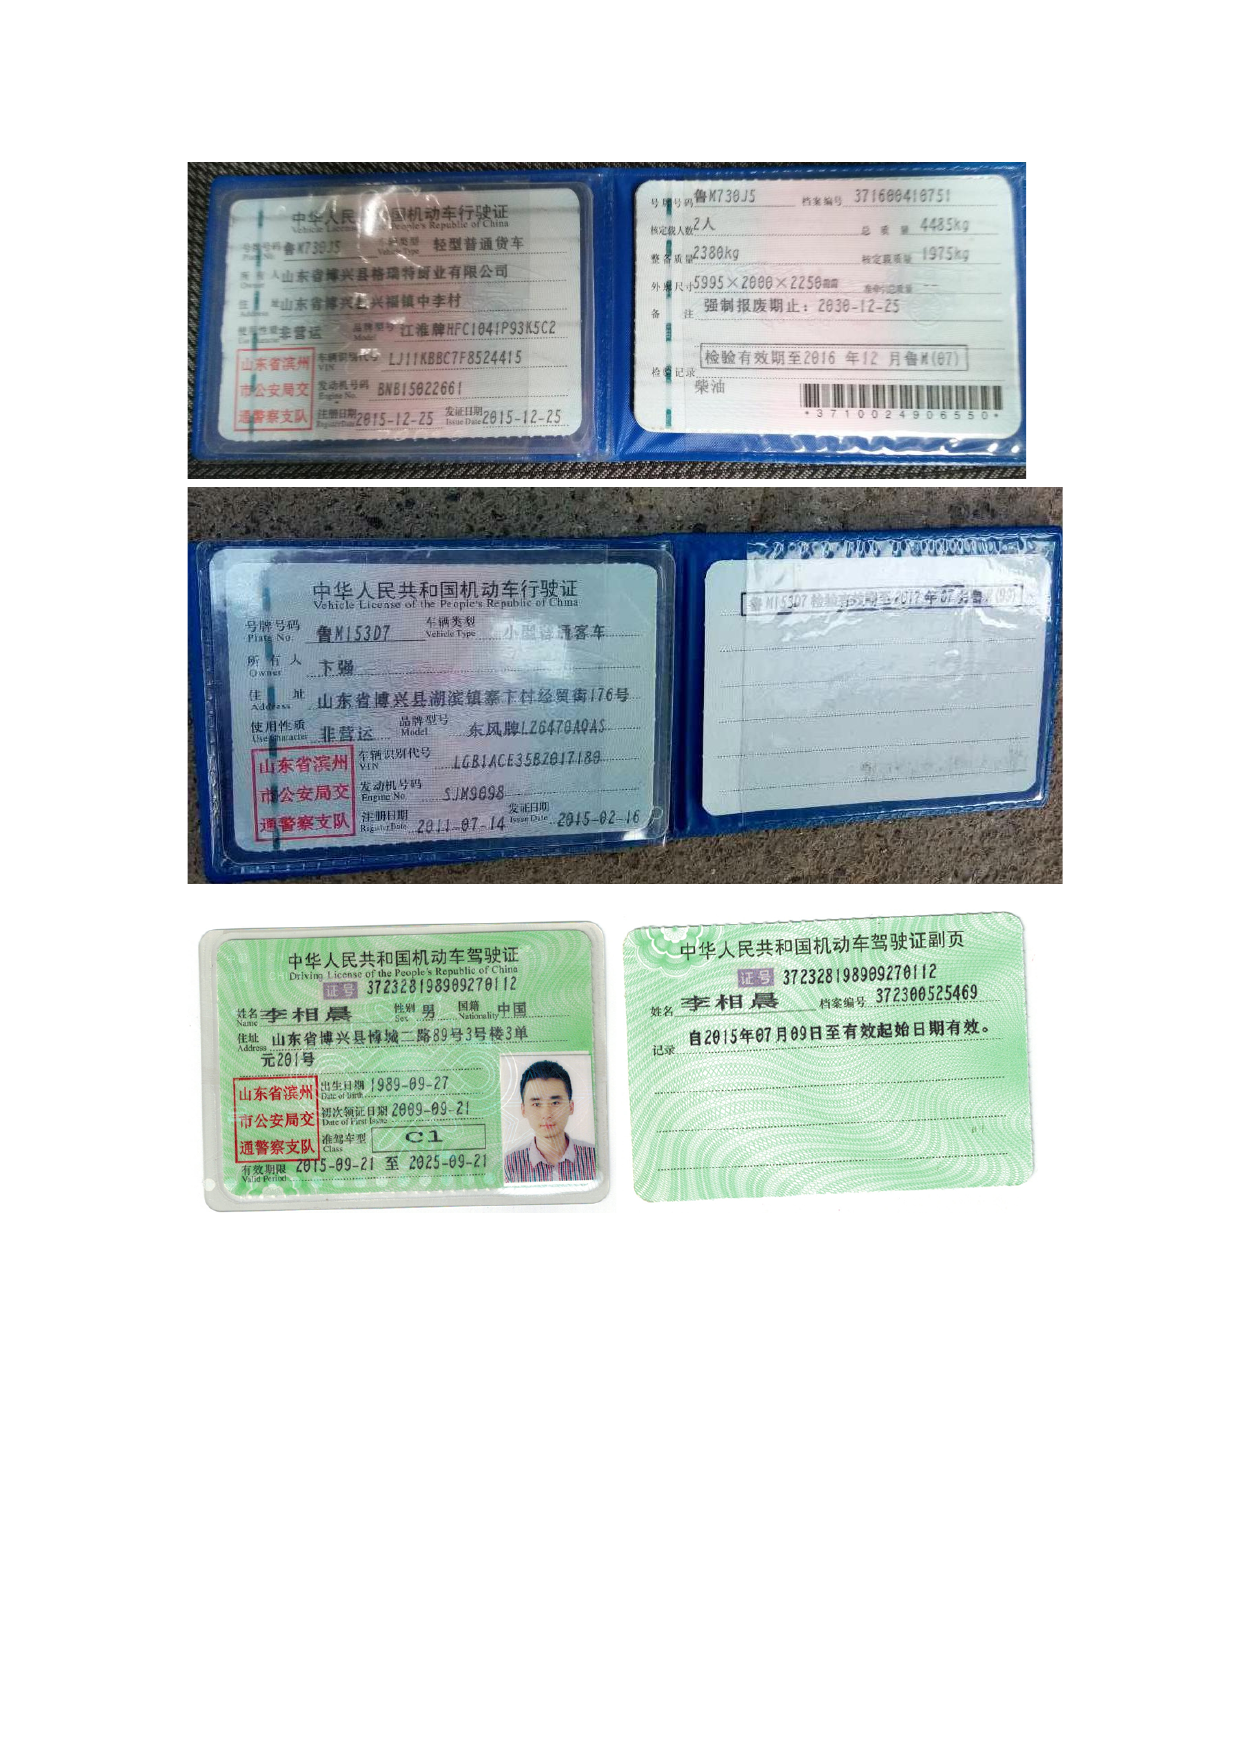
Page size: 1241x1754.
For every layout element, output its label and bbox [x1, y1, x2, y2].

picture [621, 909, 1038, 1213]
picture [187, 920, 617, 1213]
picture [187, 162, 1027, 479]
picture [187, 487, 1063, 884]
